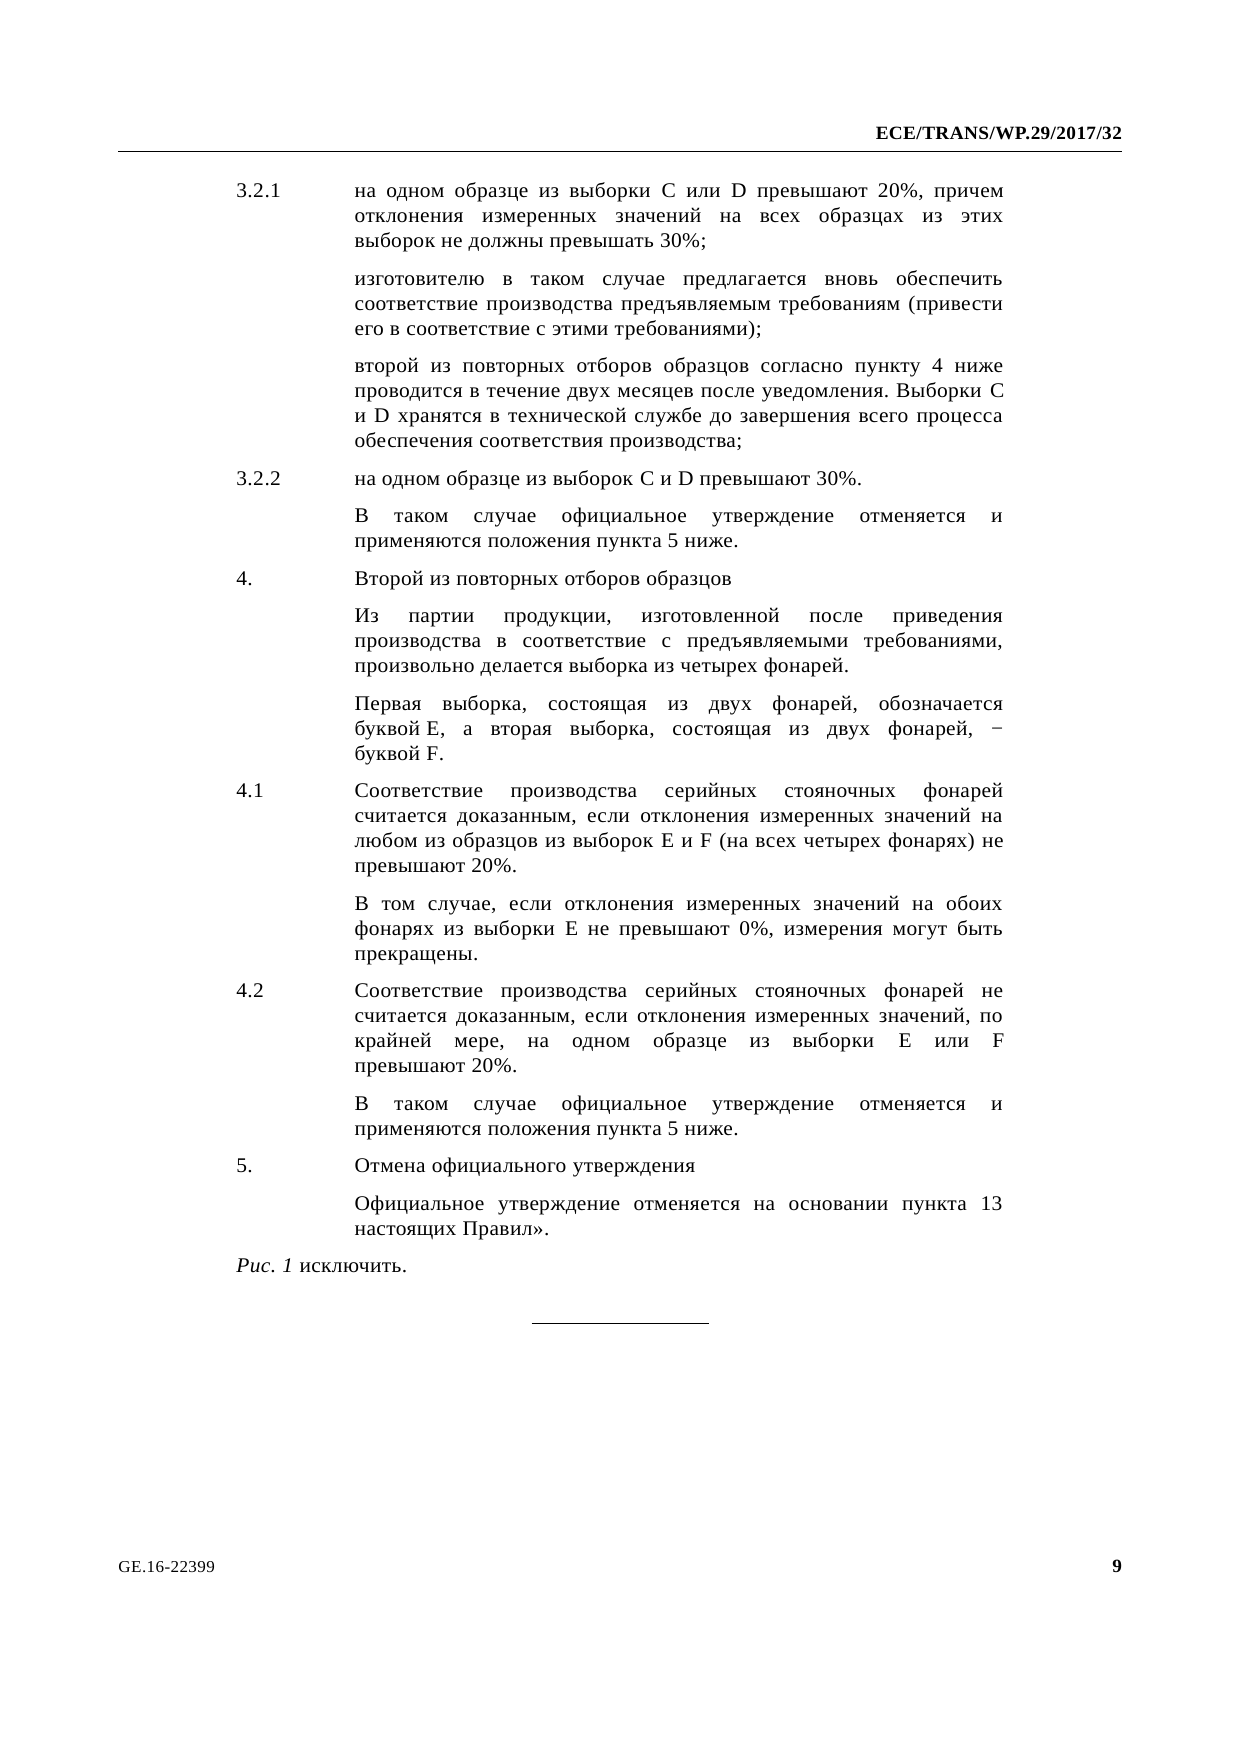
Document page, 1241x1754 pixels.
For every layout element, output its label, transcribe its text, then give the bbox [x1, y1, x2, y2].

text Рис. 1 исключить. [236, 1252, 1004, 1277]
text Из партии продукции, изготовленной после приведения производства в соответствие с предъявляемыми требованиями, произвольно делается выборка из четырех фонарей. [236, 602, 1004, 677]
text В таком случае официальное утверждение отменяется и применяются положения пункта 5 ниже. [236, 502, 1004, 552]
text В том случае, если отклонения измеренных значений на обоих фонарях из выборки E не превышают 0%, измерения могут быть прекращены. [236, 890, 1004, 965]
text изготовителю в таком случае предлагается вновь обеспечить соответствие производства предъявляемым требованиям (привести его в соответствие с этими требованиями); [236, 265, 1004, 340]
text Первая выборка, состоящая из двух фонарей, обозначается буквой E, а вторая выборка, состоящая из двух фонарей, − буквой F. [236, 690, 1004, 765]
text 3.2.2 на одном образце из выборок C и D превышают 30%. [236, 465, 1004, 490]
text 4.1 Соответствие производства серийных стояночных фонарей считается доказанным, если отклонения измеренных значений на любом из образцов из выборок E и F (на всех четырех фонарях) не превышают 20%. [236, 777, 1004, 877]
text 4.2 Соответствие производства серийных стояночных фонарей не считается доказанным, если отклонения измеренных значений, по крайней мере, на одном образце из выборки E или F превышают 20%. [236, 977, 1004, 1077]
text 4. Второй из повторных отборов образцов [236, 565, 1004, 590]
text второй из повторных отборов образцов согласно пункту 4 ниже проводится в течение двух месяцев после уведомления. Выборки C и D хранятся в технической службе до завершения всего процесса обеспечения соответствия производства; [236, 352, 1004, 452]
text 5. Отмена официального утверждения [236, 1152, 1004, 1177]
text 3.2.1 на одном образце из выборки C или D превышают 20%, причем отклонения измеренных значений на всех образцах из этих выборок не должны превышать 30%; [236, 177, 1004, 252]
text В таком случае официальное утверждение отменяется и применяются положения пункта 5 ниже. [236, 1090, 1004, 1140]
text Официальное утверждение отменяется на основании пункта 13 настоящих Правил». [236, 1190, 1004, 1240]
